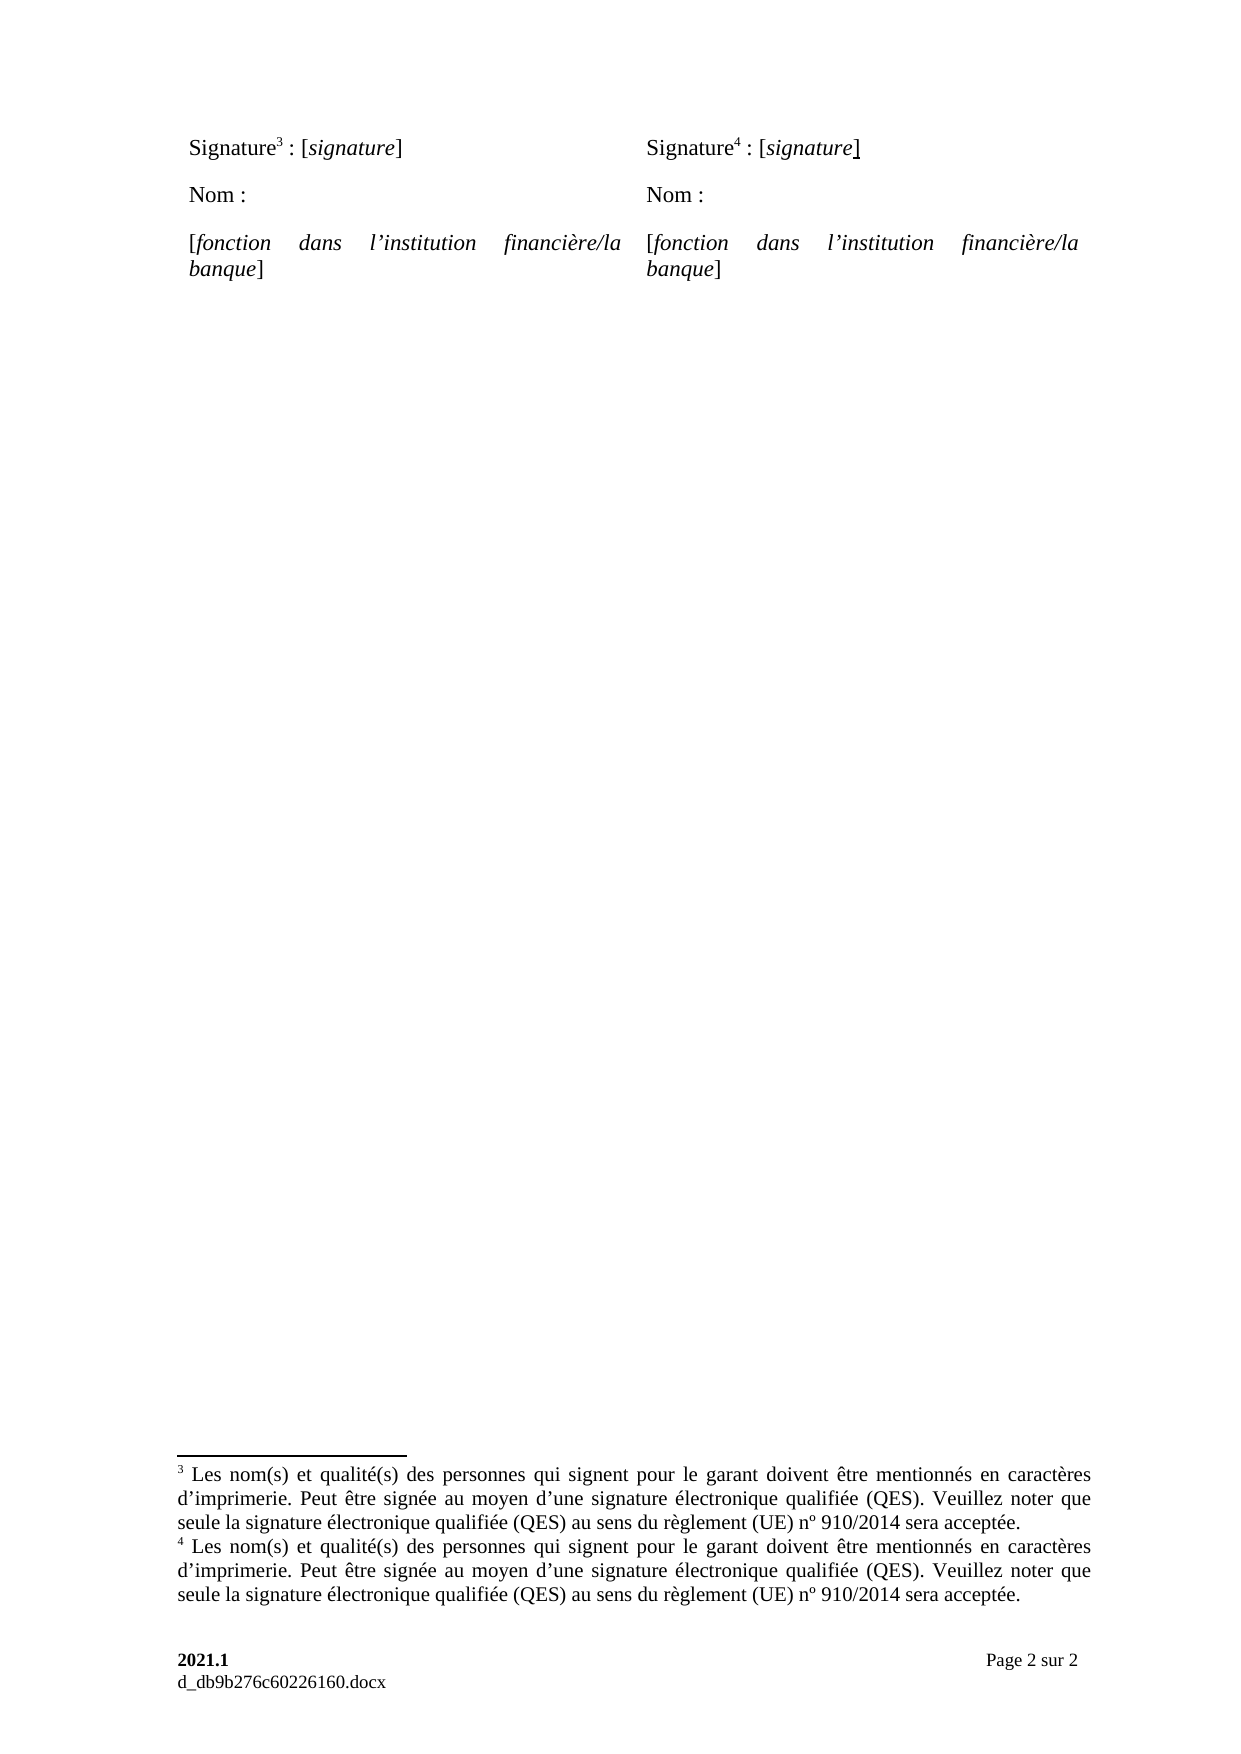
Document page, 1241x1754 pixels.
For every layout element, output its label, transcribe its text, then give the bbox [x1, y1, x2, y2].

table_header Signature : [signature] Nom : [fonction dans l’institution financière/la banque] [177, 124, 635, 292]
table_header Signature : [signature] Nom : [fonction dans l’institution financière/la banque] [635, 124, 1093, 292]
